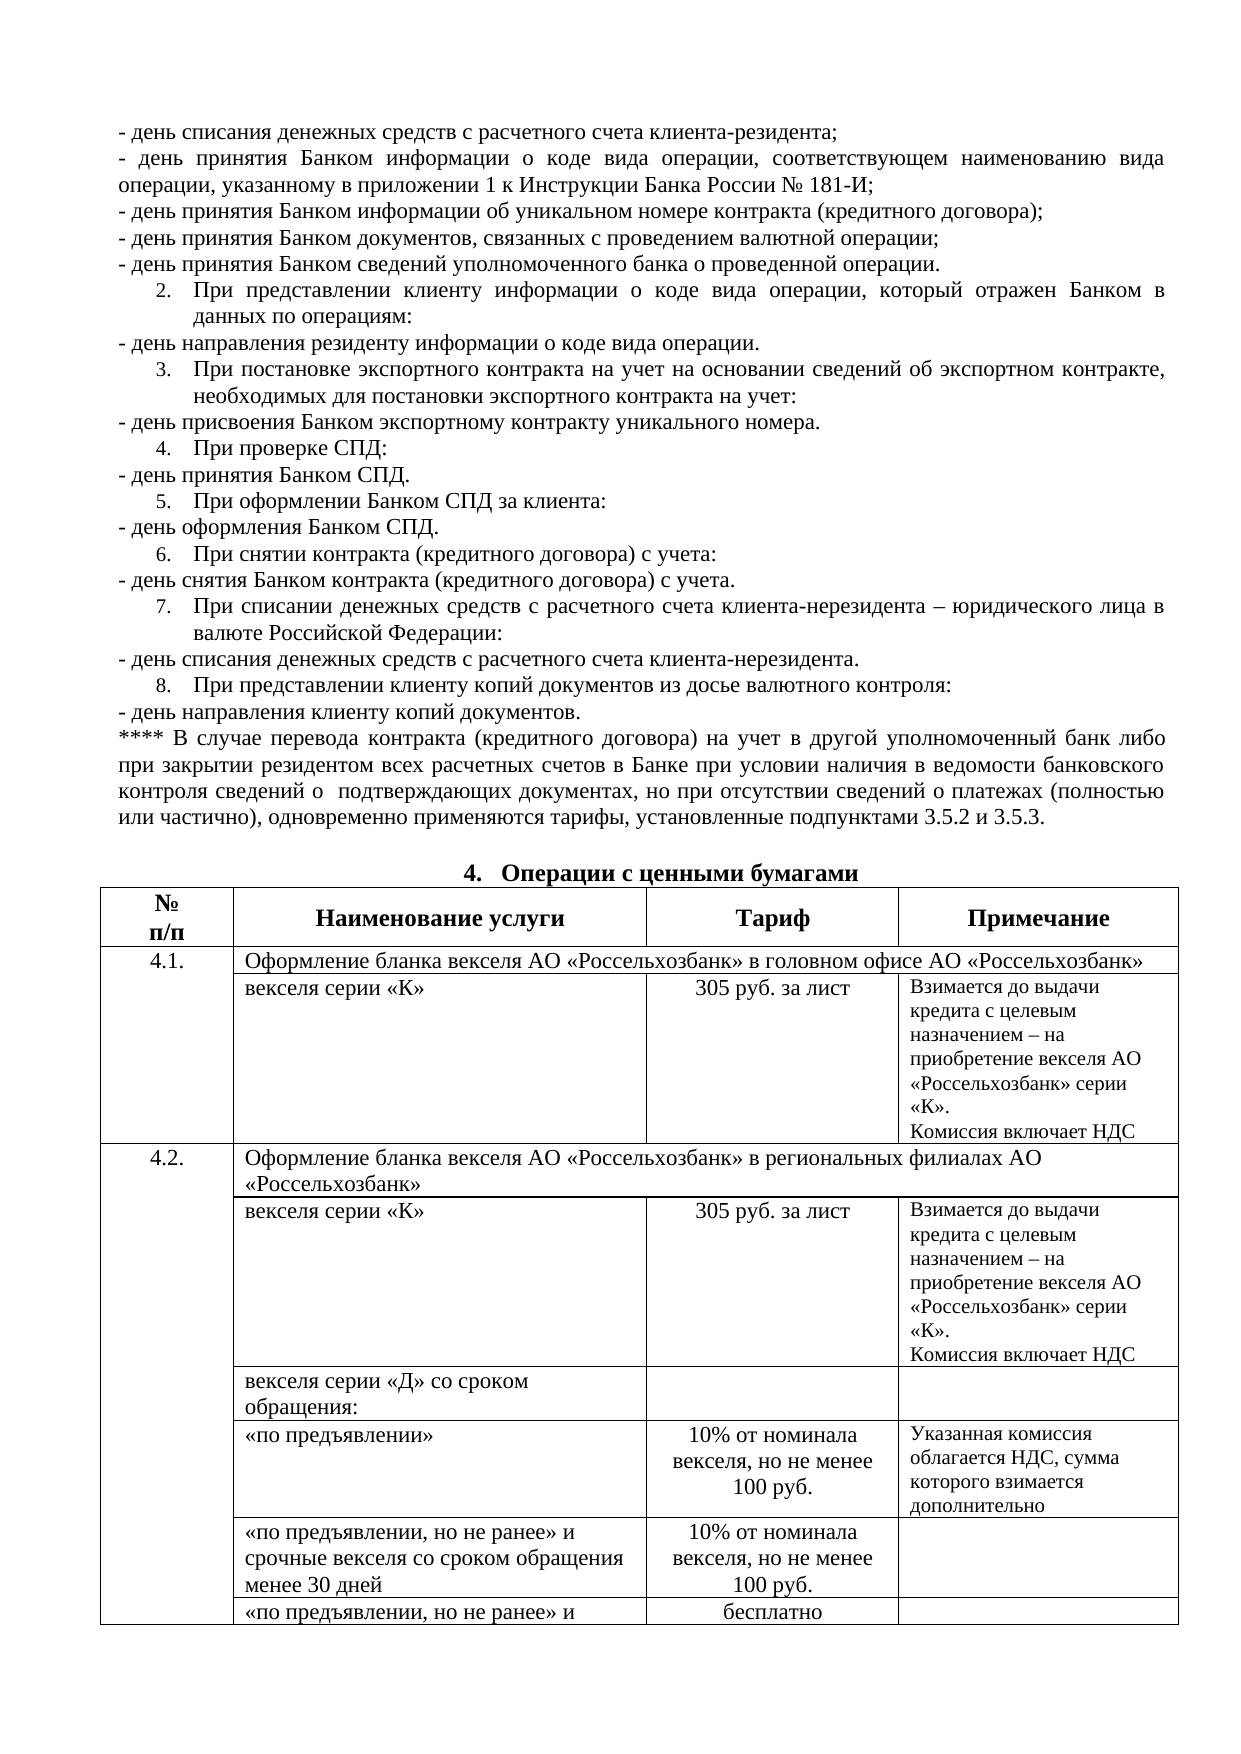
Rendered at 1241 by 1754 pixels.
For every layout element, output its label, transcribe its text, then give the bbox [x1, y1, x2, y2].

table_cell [234, 1598, 646, 1624]
table_cell 305 руб. за лист [647, 974, 898, 1143]
text - день принятия Банком информации об уникальном номере контракта (кредитного договора); [118, 197, 1167, 223]
text - день списания денежных средств с расчетного счета клиента-нерезидента. [118, 645, 1167, 672]
text - день списания денежных средств с расчетного счета клиента-резидента; [118, 118, 1167, 144]
text - день направления резиденту информации о коде вида операции. [118, 329, 1167, 355]
list При списании денежных средств с расчетного счета клиента-нерезидента – юридического лица в валюте Российской Федерации: [156, 592, 1167, 645]
text - день принятия Банком информации о коде вида операции, соответствующем наименованию вида операции, указанному в приложении 1 к Инструкции Банка России № 181-И; [118, 144, 1167, 197]
table_cell 10% от номинала векселя, но не менее 100 руб. [647, 1421, 898, 1517]
list При оформлении Банком СПД за клиента: [156, 487, 1167, 513]
text - день оформления Банком СПД. [118, 513, 1167, 540]
text - день принятия Банком СПД. [118, 461, 1167, 487]
table_cell Оформление бланка векселя АО «Россельхозбанк» в региональных филиалах АО «Россельхозбанк» [234, 1144, 1178, 1196]
text - день снятия Банком контракта (кредитного договора) с учета. [118, 566, 1167, 592]
text - день присвоения Банком экспортному контракту уникального номера. [118, 408, 1167, 434]
list При проверке СПД: [156, 434, 1167, 461]
table_cell 4.2. [101, 1144, 233, 1624]
table_cell [899, 1598, 1178, 1624]
list При представлении клиенту копий документов из досье валютного контроля: [156, 672, 1167, 698]
table_cell векселя серии «К» [234, 1198, 646, 1366]
table_cell 10% от номинала векселя, но не менее 100 руб. [647, 1518, 898, 1597]
table_cell Взимается до выдачи кредита с целевым назначением – на приобретение векселя АО «Россельхозбанк» серии «К». Комиссия включает НДС [899, 1198, 1178, 1366]
table_cell «по предъявлении, но не ранее» и срочные векселя со сроком обращения менее 30 дней [234, 1518, 646, 1597]
text - день направления клиенту копий документов. [118, 698, 1167, 724]
list При снятии контракта (кредитного договора) с учета: [156, 540, 1167, 566]
table_header № п/п [101, 888, 233, 946]
table_header Примечание [899, 888, 1178, 946]
table_cell бесплатно [647, 1598, 898, 1624]
text - день принятия Банком сведений уполномоченного банка о проведенной операции. [118, 250, 1167, 276]
table_cell Указанная комиссия облагается НДС, сумма которого взимается дополнительно [899, 1421, 1178, 1517]
table_cell векселя серии «Д» со сроком обращения: [234, 1367, 646, 1419]
table_cell 4.1. [101, 947, 233, 1143]
table_cell [899, 1518, 1178, 1597]
table_cell «по предъявлении» [234, 1421, 646, 1517]
table_header Наименование услуги [234, 888, 646, 946]
subtitle Операции с ценными бумагами [156, 858, 1167, 887]
text **** В случае перевода контракта (кредитного договора) на учет в другой уполномоченный банк либо при закрытии резидентом всех расчетных счетов в Банке при условии наличия в ведомости банковского контроля сведений о подтверждающих документах, но при отсутствии сведений о платежах (полностью или частично), одновременно применяются тарифы, установленные подпунктами 3.5.2 и 3.5.3. [118, 724, 1167, 830]
text - день принятия Банком документов, связанных с проведением валютной операции; [118, 223, 1167, 250]
table_cell Взимается до выдачи кредита с целевым назначением – на приобретение векселя АО «Россельхозбанк» серии «К». Комиссия включает НДС [899, 974, 1178, 1143]
list При постановке экспортного контракта на учет на основании сведений об экспортном контракте, необходимых для постановки экспортного контракта на учет: [156, 355, 1167, 408]
list При представлении клиенту информации о коде вида операции, который отражен Банком в данных по операциям: [156, 276, 1167, 329]
table_cell [647, 1367, 898, 1419]
table_header Тариф [647, 888, 898, 946]
table_cell Оформление бланка векселя АО «Россельхозбанк» в головном офисе АО «Россельхозбанк» [234, 947, 1178, 973]
table_cell 305 руб. за лист [647, 1198, 898, 1366]
table_cell векселя серии «К» [234, 974, 646, 1143]
table_cell [899, 1367, 1178, 1419]
